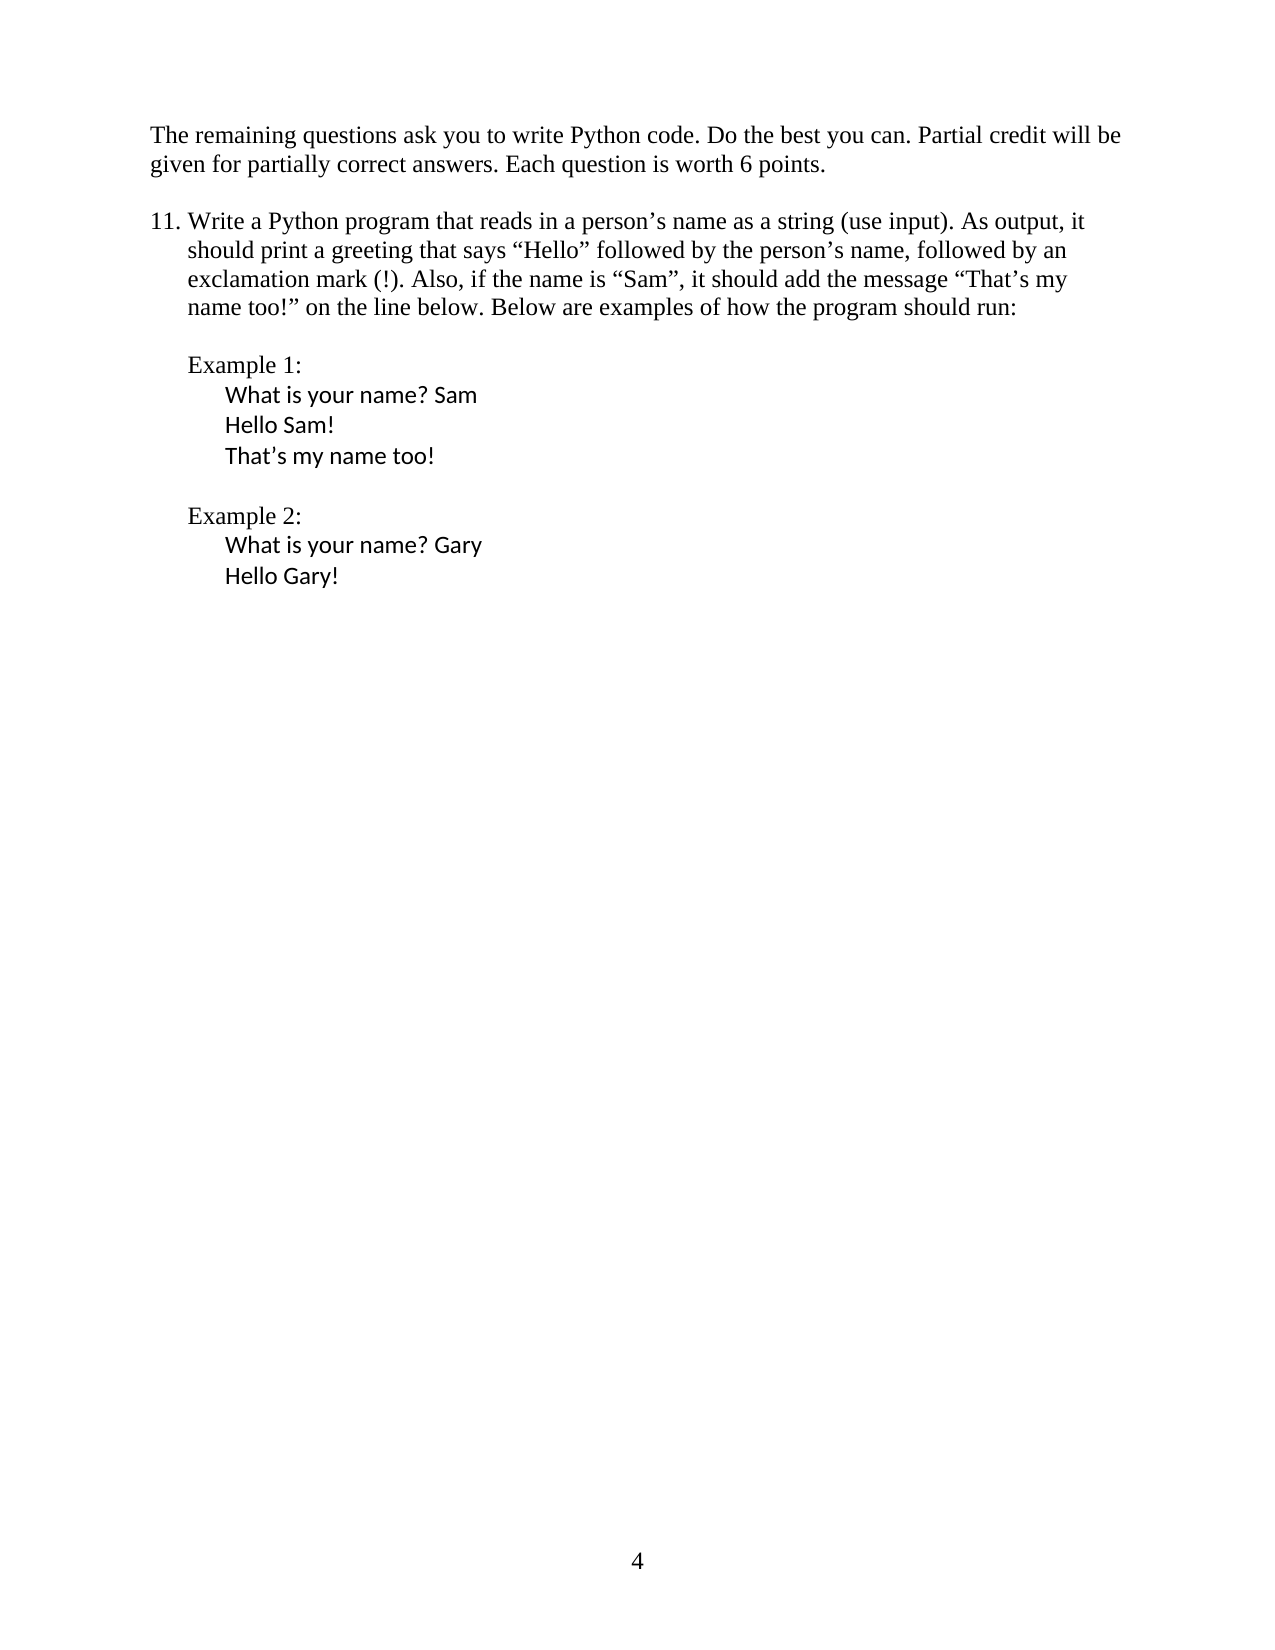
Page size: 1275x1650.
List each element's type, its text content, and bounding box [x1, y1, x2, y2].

text Hello Gary! [225, 560, 1125, 591]
text Example 2: [187, 501, 1125, 529]
text The remaining questions ask you to write Python code. Do the best you can. Partial credit will be given for partially correct answers. Each question is worth 6 points. [150, 120, 1125, 177]
text What is your name? Sam [225, 379, 1125, 409]
text Hello Sam! [225, 409, 1125, 440]
text That’s my name too! [225, 440, 1125, 470]
text Example 1: [187, 350, 1125, 379]
text What is your name? Gary [225, 529, 1125, 560]
list Write a Python program that reads in a person’s name as a string (use input). As output, it should print a greeting that says “Hello” followed by the person’s name, followed by an exclamation mark (!). Also, if the name is “Sam”, it should add the message “That’s my name too!” on the line below. Below are examples of how the program should run: [150, 206, 1125, 321]
